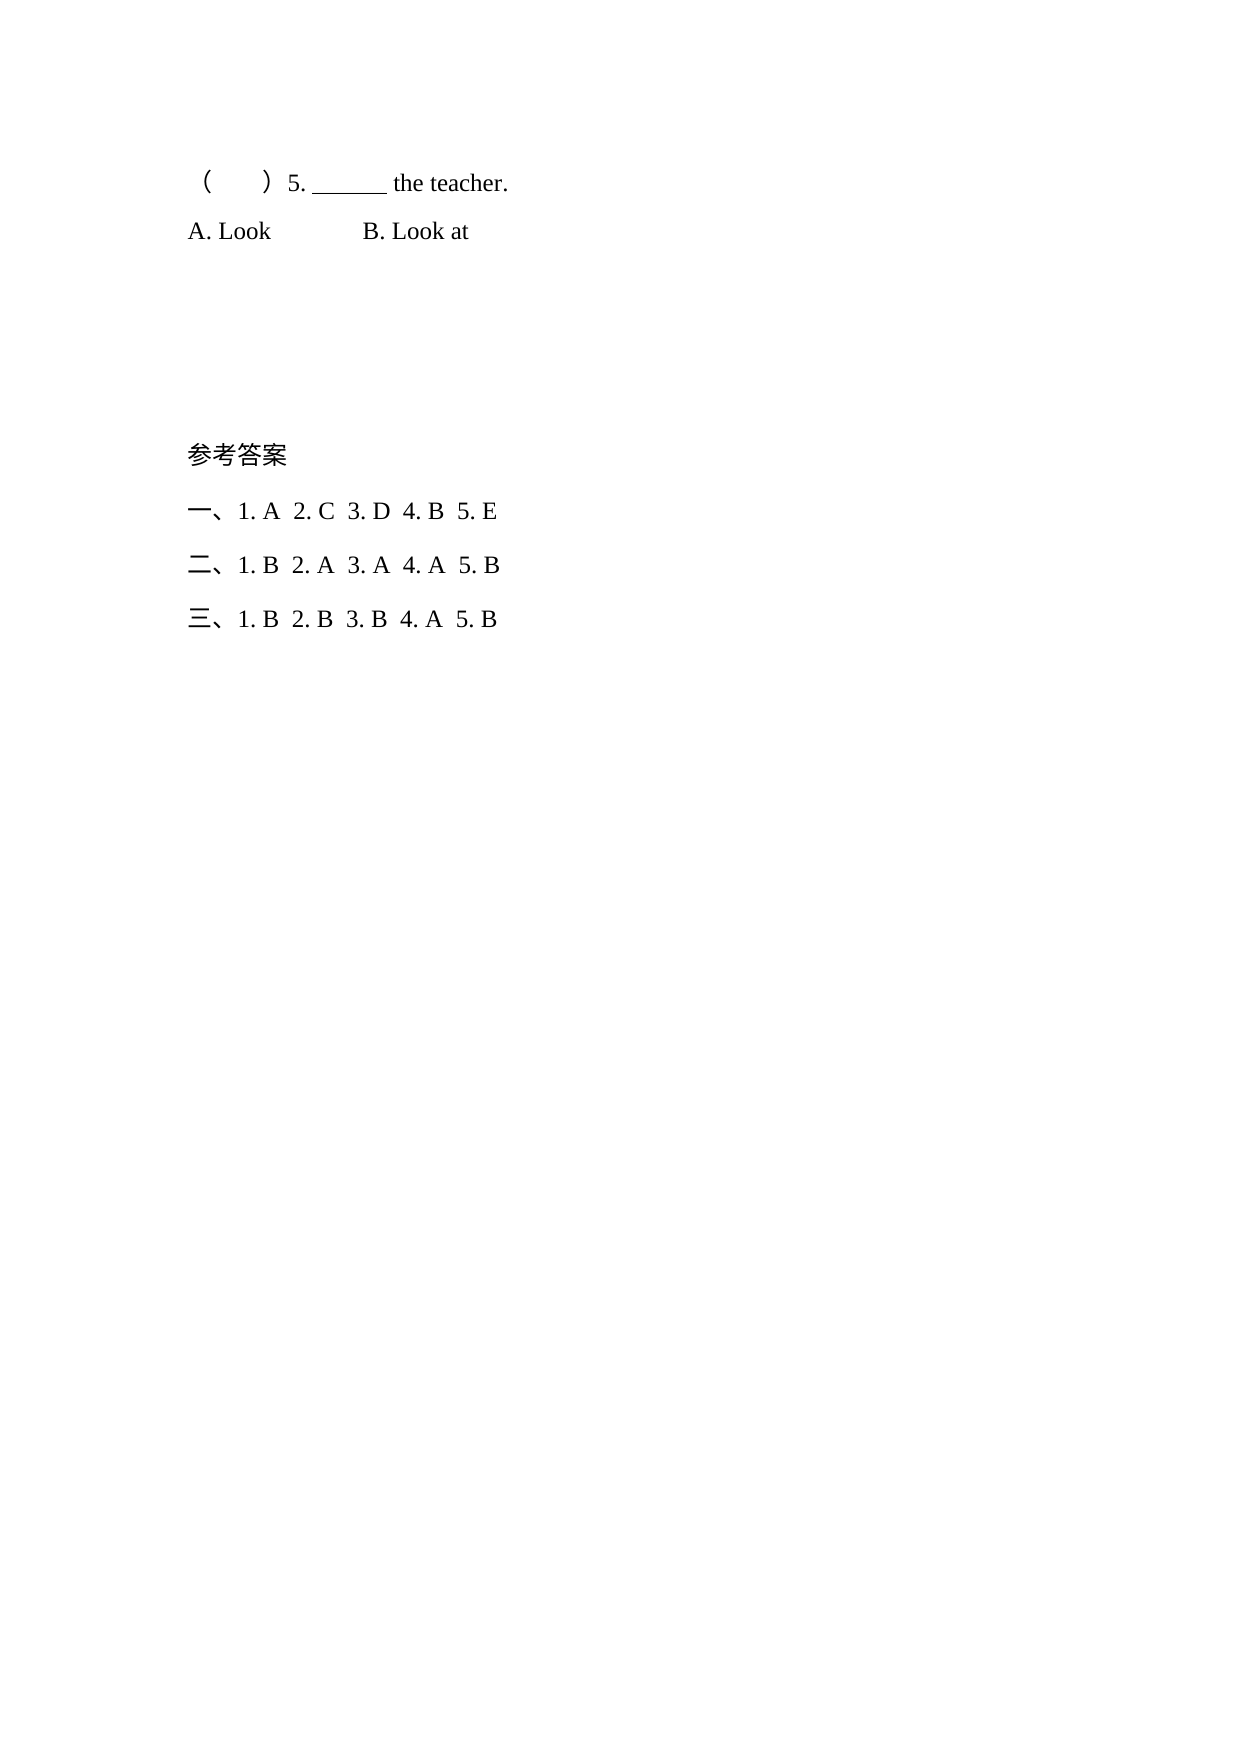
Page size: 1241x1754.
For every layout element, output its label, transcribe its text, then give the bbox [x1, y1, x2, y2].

text A. Look B. Look at [187, 216, 1053, 245]
text 三、1. B 2. B 3. B 4. A 5. B [187, 599, 1053, 635]
text 参考答案 [187, 436, 1053, 472]
text （ ）5. ＿＿＿ the teacher. [187, 162, 1053, 198]
text 二、1. B 2. A 3. A 4. A 5. B [187, 544, 1053, 581]
text 一、1. A 2. C 3. D 4. B 5. E [187, 490, 1053, 526]
